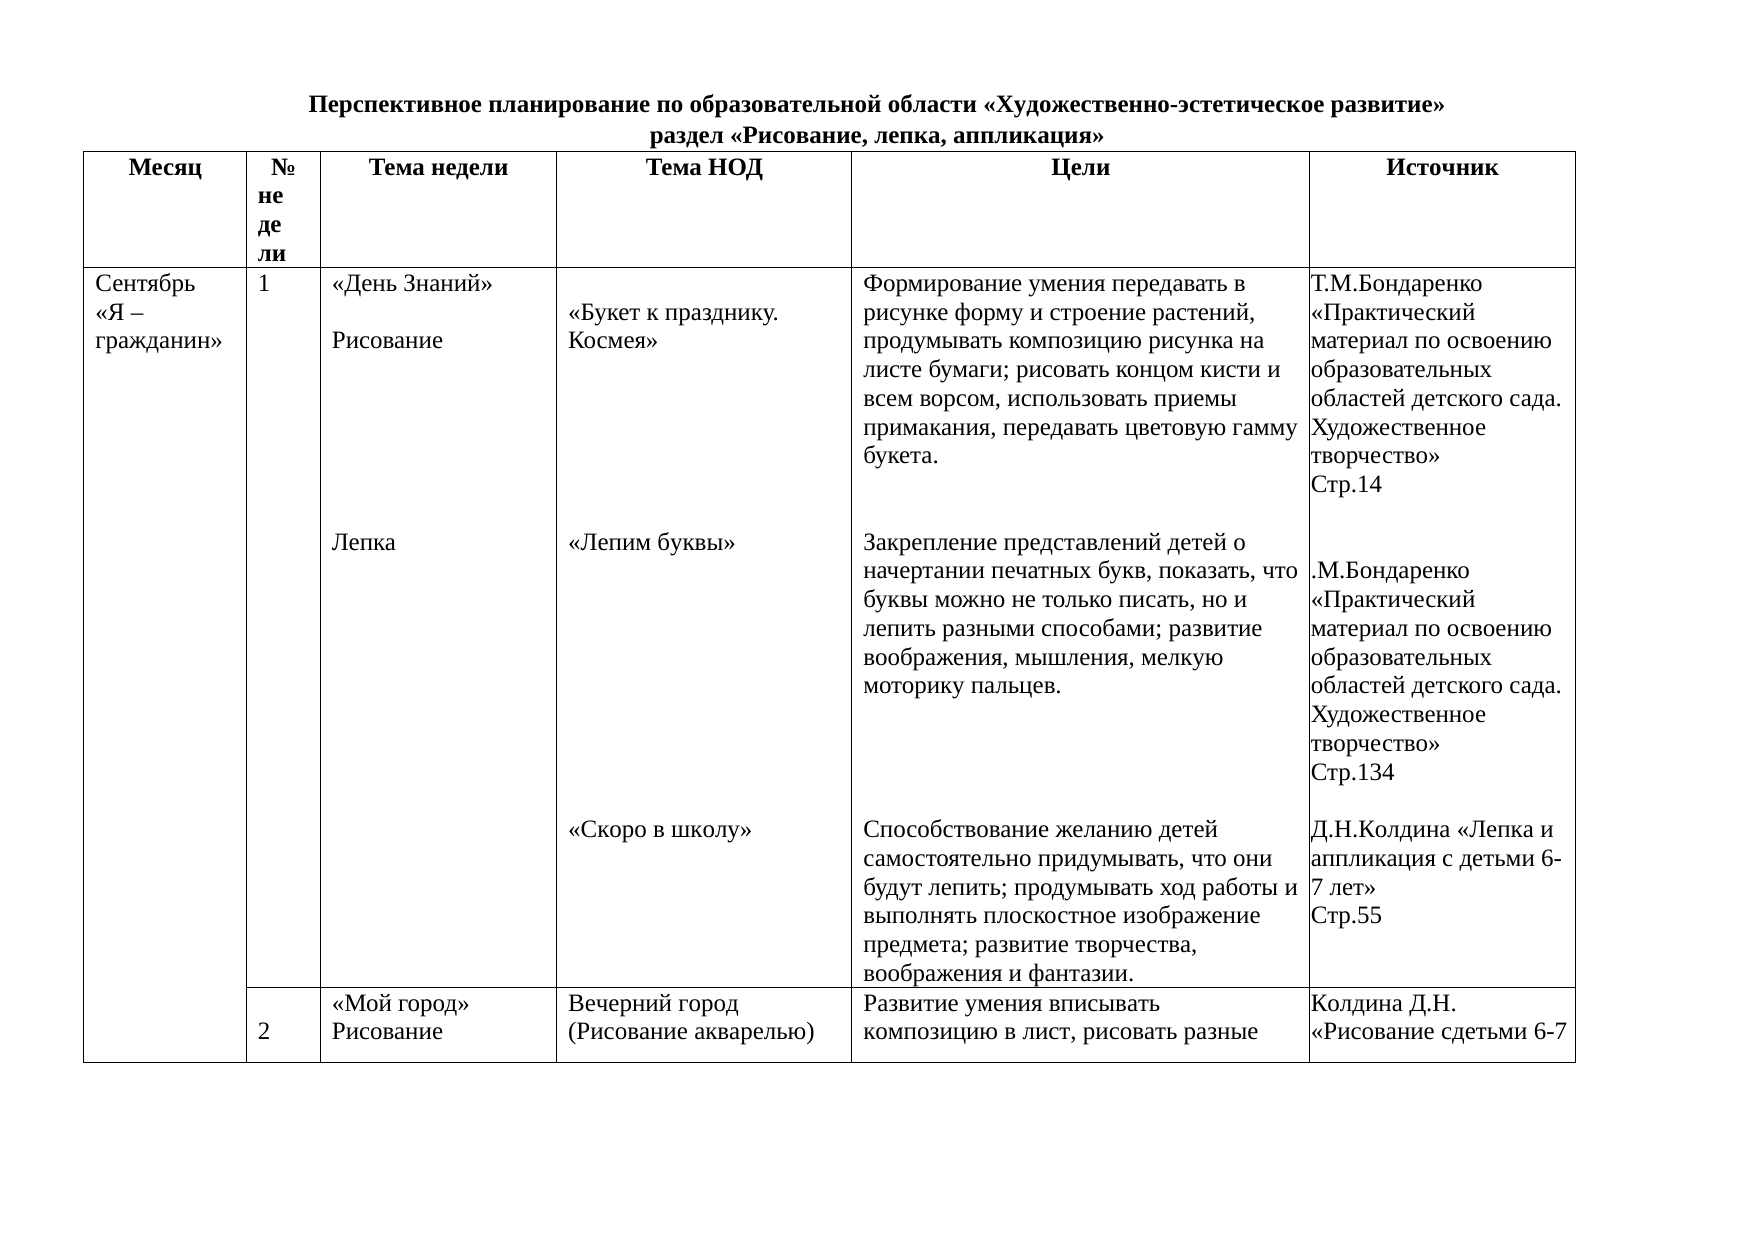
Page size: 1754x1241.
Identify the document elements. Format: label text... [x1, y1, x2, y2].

text раздел «Рисование, лепка, аппликация» [118, 120, 1636, 148]
table_header Тема НОД [557, 152, 851, 267]
table_header Месяц [84, 152, 246, 267]
table_cell «Букет к празднику. Космея» «Лепим буквы» «Скоро в школу» [557, 268, 851, 987]
table_cell Т.М.Бондаренко «Практический материал по освоению образовательных областей детского сада. Художественное творчество» Стр.14 .М.Бондаренко «Практический материал по освоению образовательных областей детского сада. Художественное творчество» Стр.134 Д.Н.Колдина «Лепка и аппликация с детьми 6-7 лет» Стр.55 [1310, 268, 1575, 987]
table_cell 1 [247, 268, 320, 987]
table_header Тема недели [321, 152, 556, 267]
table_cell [321, 988, 556, 1062]
table_header Источник [1310, 152, 1575, 267]
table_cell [852, 988, 1309, 1062]
text Перспективное планирование по образовательной области «Художественно-эстетическое развитие» [118, 89, 1636, 117]
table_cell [557, 988, 851, 1062]
table_header № не де ли [247, 152, 320, 267]
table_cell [1310, 988, 1575, 1062]
table_header Цели [852, 152, 1309, 267]
table_cell 2 [247, 988, 320, 1062]
table_cell Формирование умения передавать в рисунке форму и строение растений, продумывать композицию рисунка на листе бумаги; рисовать концом кисти и всем ворсом, использовать приемы примакания, передавать цветовую гамму букета. Закрепление представлений детей о начертании печатных букв, показать, что буквы можно не только писать, но и лепить разными способами; развитие воображения, мышления, мелкую моторику пальцев. Способствование желанию детей самостоятельно придумывать, что они будут лепить; продумывать ход работы и выполнять плоскостное изображение предмета; развитие творчества, воображения и фантазии. [852, 268, 1309, 987]
table_cell Сентябрь «Я – гражданин» [84, 268, 246, 1062]
table_cell «День Знаний» Рисование Лепка [321, 268, 556, 987]
